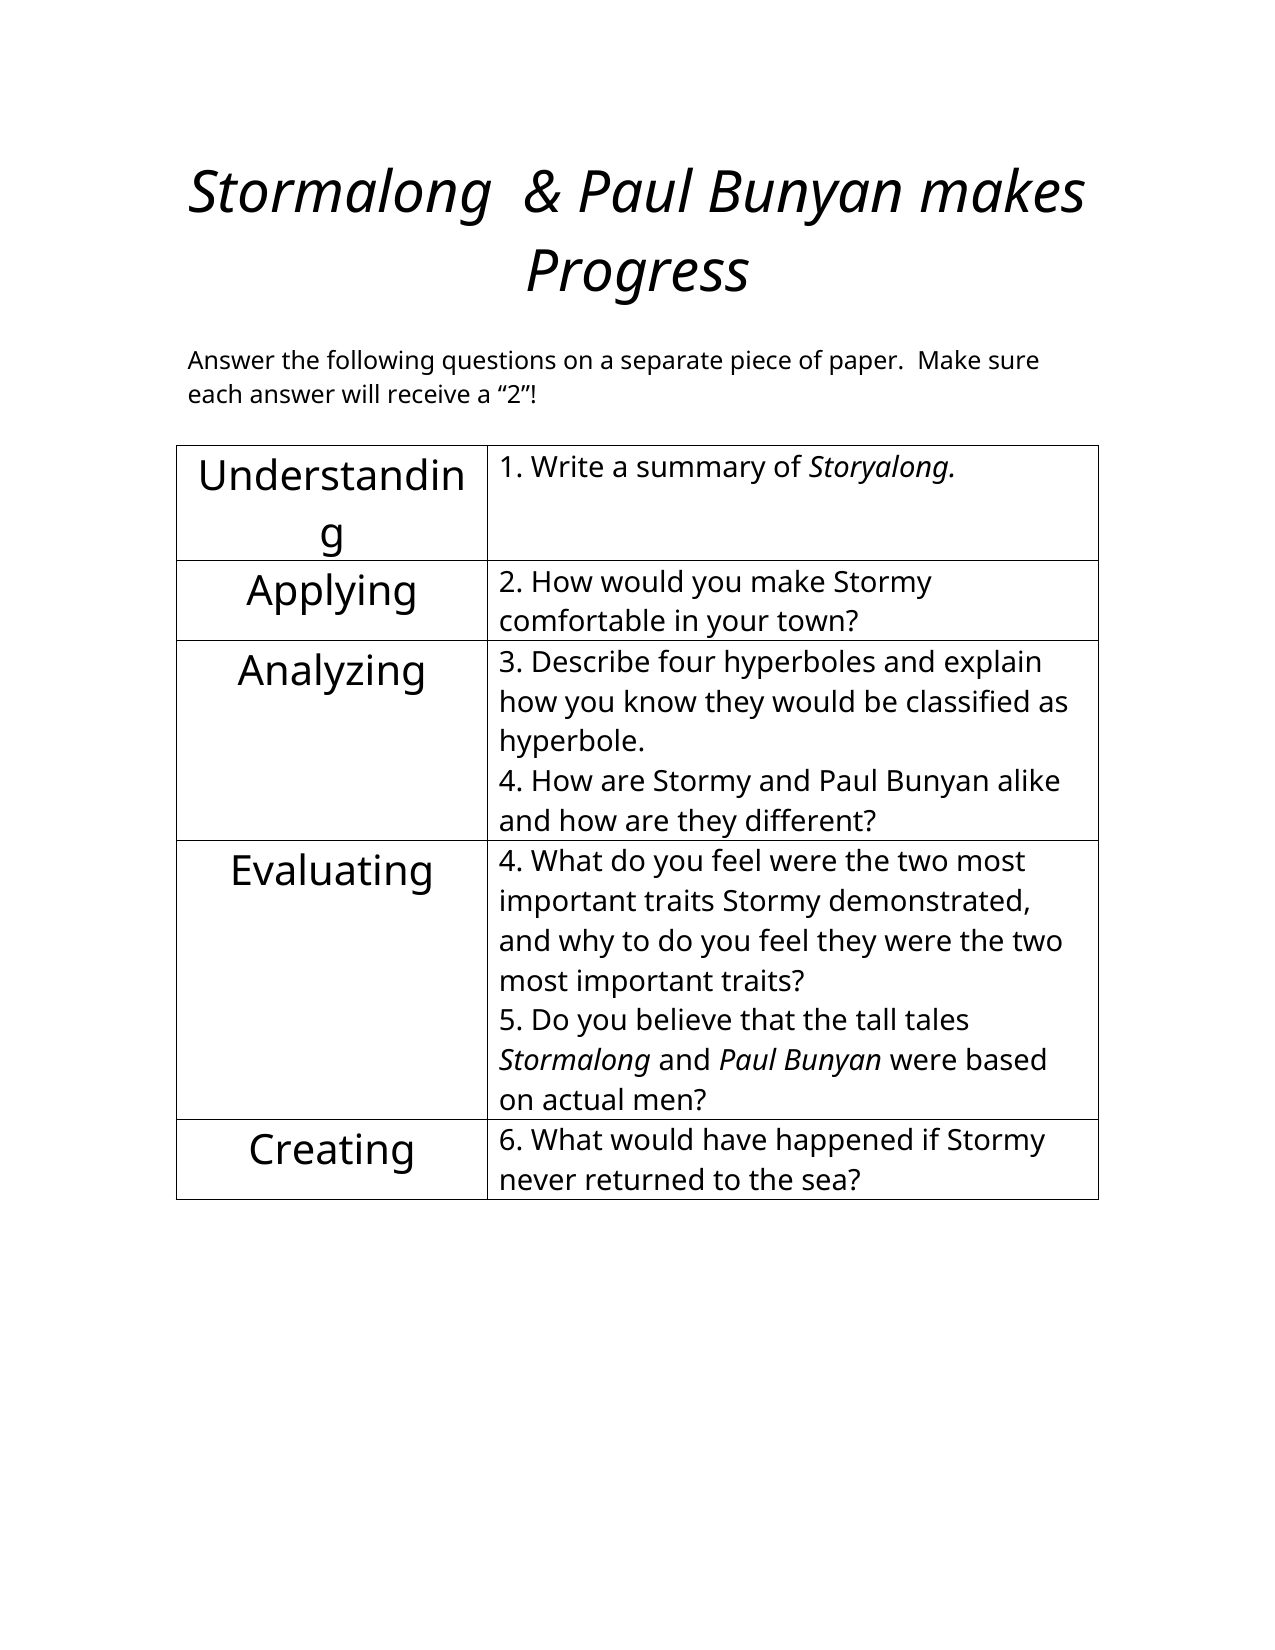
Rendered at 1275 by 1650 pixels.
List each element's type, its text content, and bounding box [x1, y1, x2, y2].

table_cell Evaluating [177, 841, 487, 1118]
text Answer the following questions on a separate piece of paper. Make sure each answer will receive a “2”! [187, 343, 1087, 411]
table_cell 6. What would have happened if Stormy never returned to the sea? [488, 1120, 1098, 1199]
table_cell 3. Describe four hyperboles and explain how you know they would be classified as hyperbole. 4. How are Stormy and Paul Bunyan alike and how are they different? [488, 641, 1098, 840]
table_cell Analyzing [177, 641, 487, 840]
table_cell Creating [177, 1120, 487, 1199]
text Stormalong & Paul Bunyan makes Progress [187, 150, 1087, 309]
table_header 1. Write a summary of Storyalong. [488, 446, 1098, 560]
table_header Understanding [177, 446, 487, 560]
table_cell 2. How would you make Stormy comfortable in your town? [488, 561, 1098, 640]
table_cell 4. What do you feel were the two most important traits Stormy demonstrated, and why to do you feel they were the two most important traits? 5. Do you believe that the tall tales Stormalong and Paul Bunyan were based on actual men? [488, 841, 1098, 1118]
table_cell Applying [177, 561, 487, 640]
